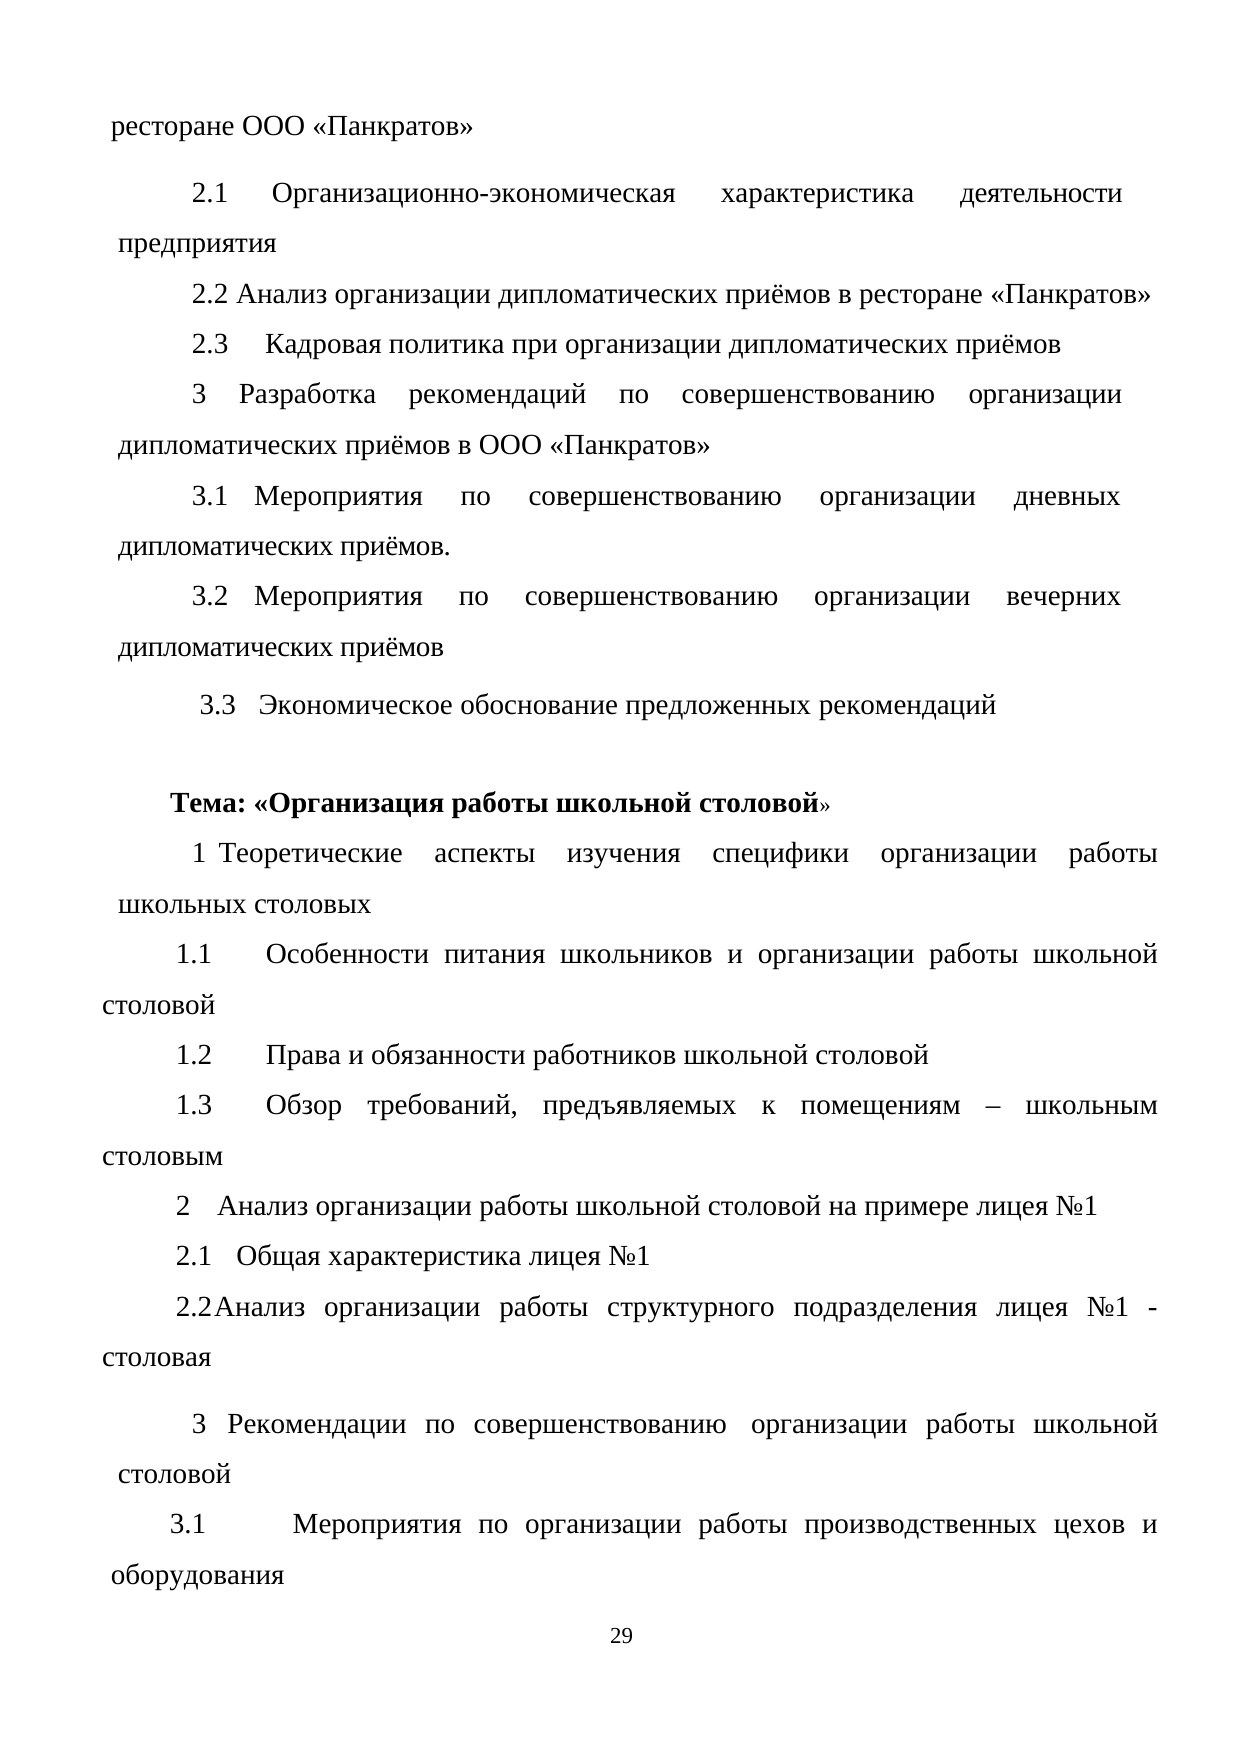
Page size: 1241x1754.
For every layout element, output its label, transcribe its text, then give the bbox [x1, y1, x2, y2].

list Анализ организации работы структурного подразделения лицея №1 - столовая [102, 1289, 1158, 1373]
list Организационно-экономическая характеристика деятельности предприятия [118, 175, 1122, 259]
list Рекомендации по совершенствованию организации работы школьной столовой [118, 1406, 1158, 1490]
list Анализ организации дипломатических приёмов в ресторане «Панкратов» [192, 276, 1194, 310]
list Права и обязанности работников школьной столовой [102, 1037, 1158, 1071]
list Экономическое обоснование предложенных рекомендаций [125, 687, 1106, 721]
list Теоретические аспекты изучения специфики организации работы школьных столовых [118, 835, 1158, 919]
list Разработка рекомендаций по совершенствованию организации дипломатических приёмов в ООО «Панкратов» [118, 377, 1122, 461]
list Обзор требований, предъявляемых к помещениям – школьным столовым [102, 1087, 1158, 1171]
list Кадровая политика при организации дипломатических приёмов [118, 326, 1122, 360]
text Тема: «Организация работы школьной столовой» [96, 785, 1129, 818]
list Анализ организации работы школьной столовой на примере лицея №1 [102, 1188, 1158, 1222]
list Мероприятия по организации работы производственных цехов и оборудования [111, 1507, 1158, 1591]
list Мероприятия по совершенствованию организации дневных дипломатических приёмов. [118, 478, 1121, 562]
list Особенности питания школьников и организации работы школьной столовой [102, 937, 1158, 1020]
list Мероприятия по совершенствованию организации вечерних дипломатических приёмов [118, 578, 1121, 662]
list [111, 108, 1144, 142]
list Общая характеристика лицея №1 [102, 1238, 1158, 1272]
